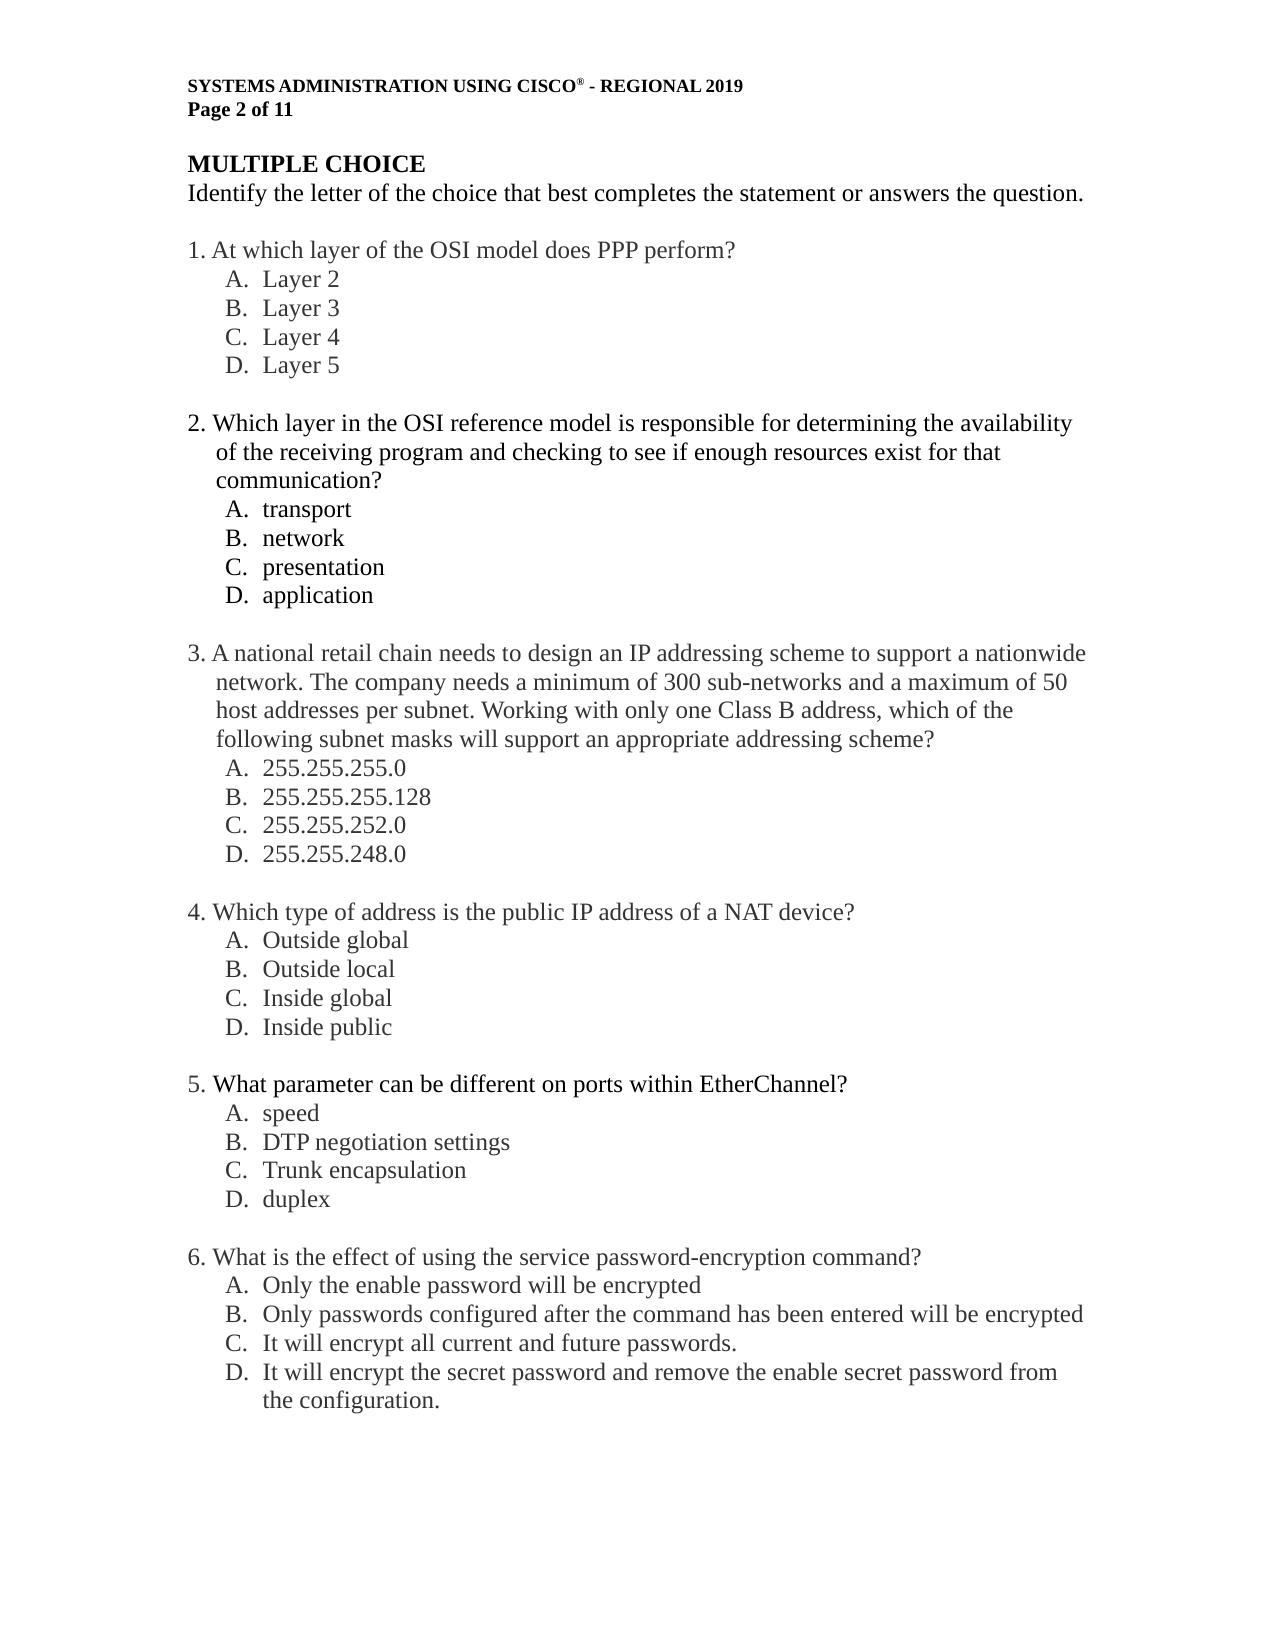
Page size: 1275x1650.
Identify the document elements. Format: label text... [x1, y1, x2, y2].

text 6. What is the effect of using the service password-encryption command? [187, 1242, 1087, 1271]
list Only passwords configured after the command has been entered will be encrypted [225, 1299, 1087, 1328]
list Layer 2 [225, 264, 1087, 293]
list Layer 3 [225, 293, 1087, 322]
list Outside global [225, 926, 1087, 954]
text 1. At which layer of the OSI model does PPP perform? [187, 236, 1087, 264]
list presentation [225, 552, 1087, 581]
list 255.255.248.0 [225, 839, 1087, 868]
text Identify the letter of the choice that best completes the statement or answers the question. [187, 178, 1087, 207]
list speed [225, 1098, 1087, 1127]
list application [225, 581, 1087, 609]
list DTP negotiation settings [225, 1127, 1087, 1156]
list Trunk encapsulation [225, 1156, 1087, 1184]
list Outside local [225, 954, 1087, 983]
list Layer 5 [225, 351, 1087, 379]
list It will encrypt all current and future passwords. [225, 1328, 1087, 1357]
list Layer 4 [225, 322, 1087, 351]
list Inside global [225, 983, 1087, 1012]
text MULTIPLE CHOICE [187, 149, 1087, 178]
list network [225, 523, 1087, 552]
list Only the enable password will be encrypted [225, 1271, 1087, 1299]
text 2. Which layer in the OSI reference model is responsible for determining the availability of the receiving program and checking to see if enough resources exist for that communication? [187, 408, 1087, 494]
text 4. Which type of address is the public IP address of a NAT device? [187, 897, 1087, 926]
list 255.255.255.0 [225, 753, 1087, 782]
text 5. What parameter can be different on ports within EtherChannel? [187, 1069, 1087, 1098]
list 255.255.252.0 [225, 811, 1087, 839]
text 3. A national retail chain needs to design an IP addressing scheme to support a nationwide network. The company needs a minimum of 300 sub-networks and a maximum of 50 host addresses per subnet. Working with only one Class B address, which of the following subnet masks will support an appropriate addressing scheme? [187, 638, 1087, 753]
list duplex [225, 1184, 1087, 1213]
list 255.255.255.128 [225, 782, 1087, 811]
list transport [225, 494, 1087, 523]
list It will encrypt the secret password and remove the enable secret password from the configuration. [225, 1357, 1087, 1414]
list Inside public [225, 1012, 1087, 1041]
